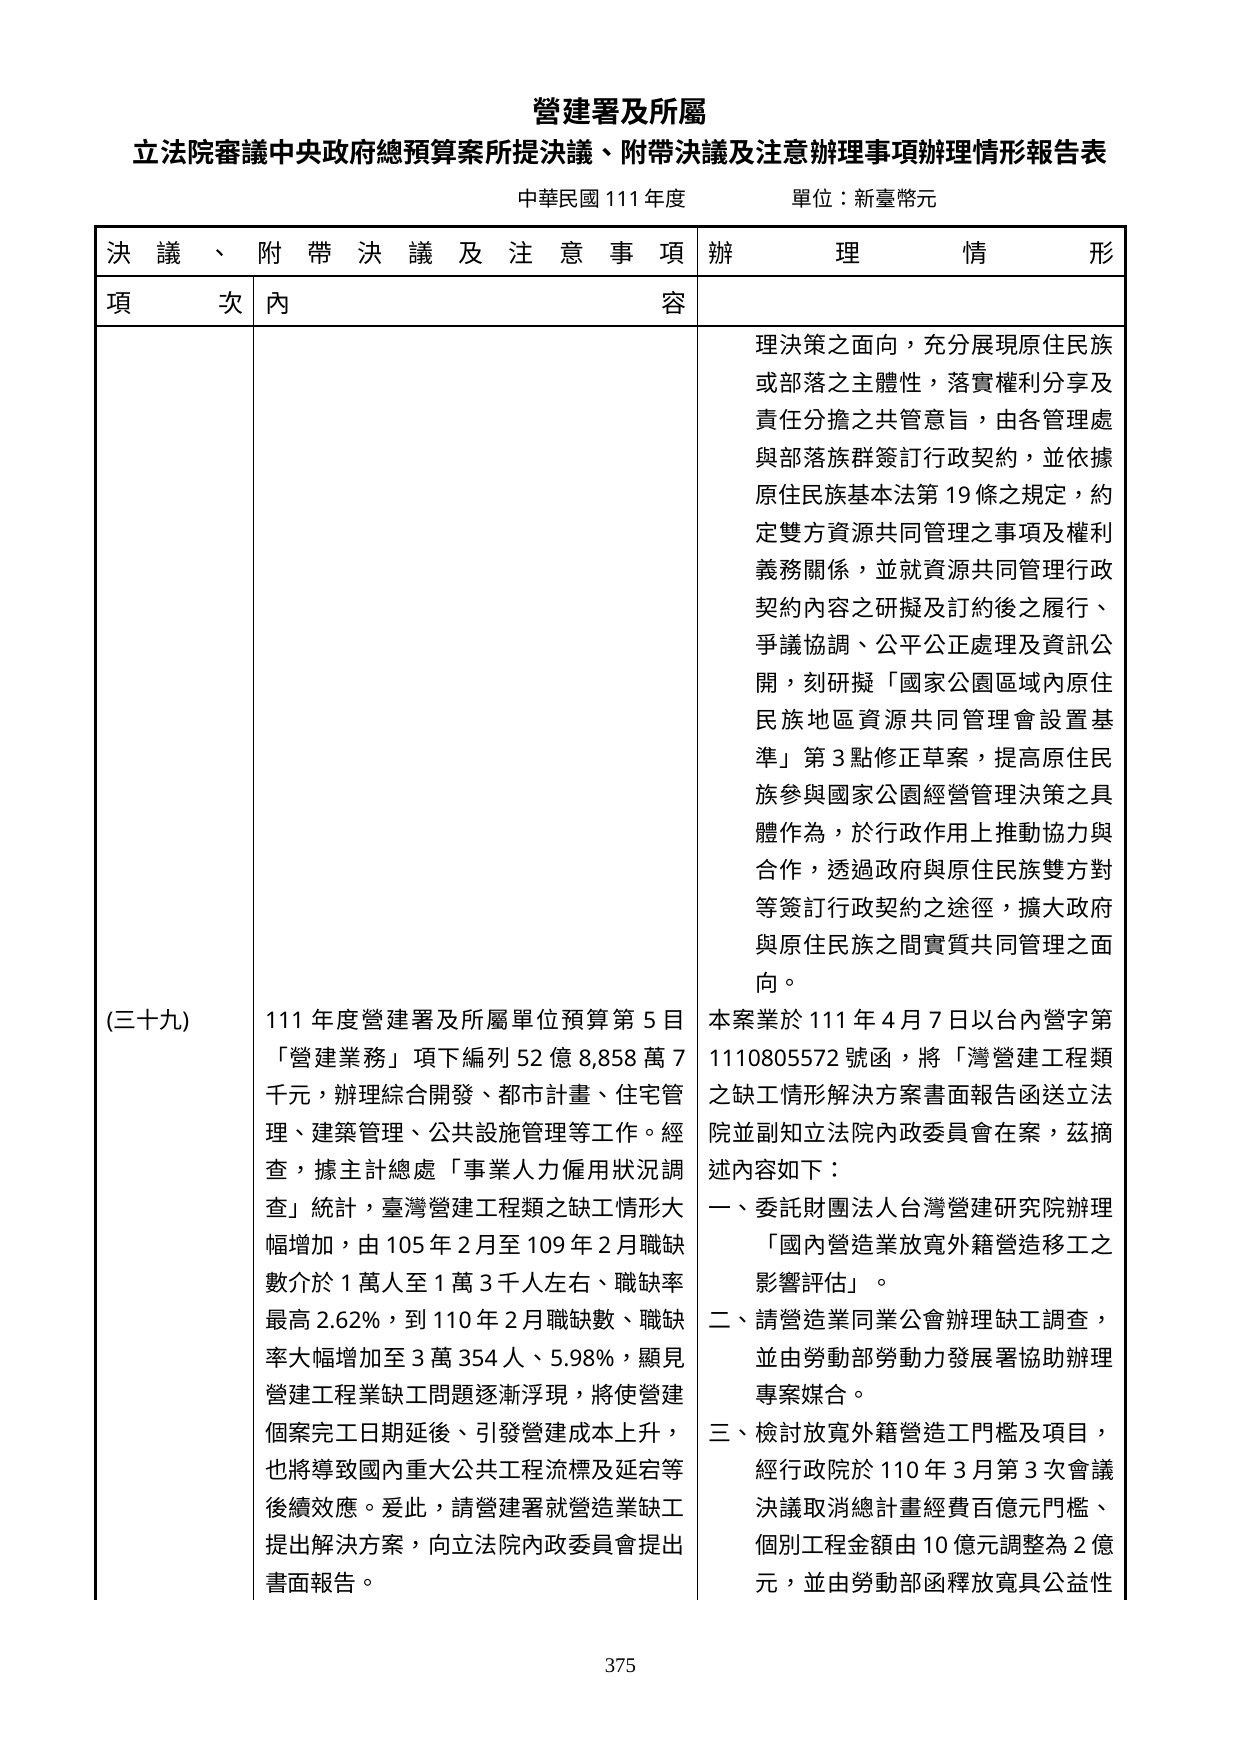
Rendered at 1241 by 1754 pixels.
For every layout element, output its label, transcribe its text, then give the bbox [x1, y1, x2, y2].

table_header 決議、附帶決議及注意事項 [97, 228, 697, 275]
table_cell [698, 1000, 1124, 1600]
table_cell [698, 327, 1124, 1000]
table_cell 內容 [254, 277, 697, 325]
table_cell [254, 1000, 697, 1600]
table_cell 項次 [97, 277, 253, 325]
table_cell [254, 327, 697, 1000]
table_cell [97, 327, 253, 1000]
table_cell [698, 277, 1124, 325]
table_header 辦理情形 [698, 228, 1124, 275]
table_cell [97, 1000, 253, 1600]
